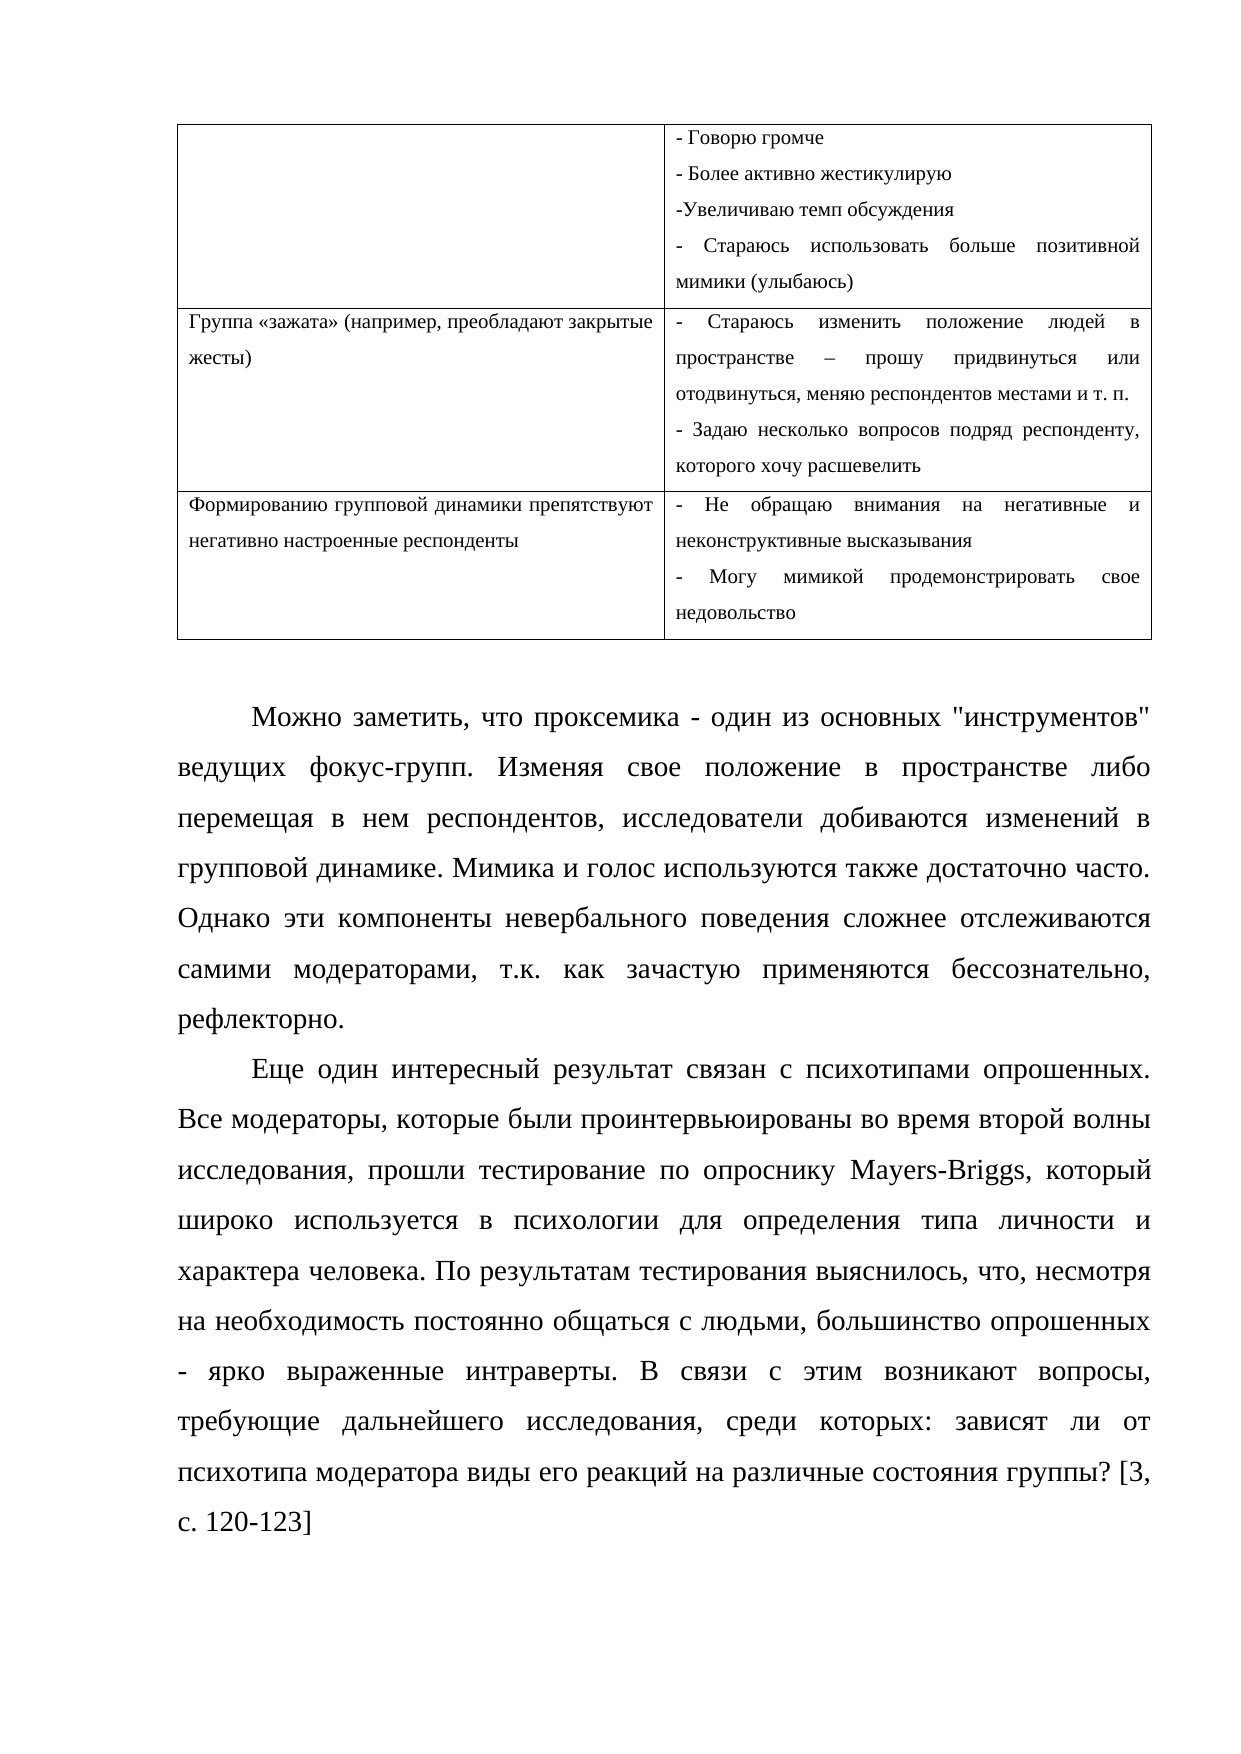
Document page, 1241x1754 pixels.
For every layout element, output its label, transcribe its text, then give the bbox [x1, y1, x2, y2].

text Еще один интересный результат связан с психотипами опрошенных. Все модераторы, которые были проинтервьюированы во время второй волны исследования, прошли тестирование по опроснику Mayers-Briggs, который широко используется в психологии для определения типа личности и характера человека. По результатам тестирования выяснилось, что, несмотря на необходимость постоянно общаться с людьми, большинство опрошенных - ярко выраженные интраверты. В связи с этим возникают вопросы, требующие дальнейшего исследования, среди которых: зависят ли от психотипа модератора виды его реакций на различные состояния группы? [3, с. 120-123] [177, 1051, 1152, 1538]
table_cell Группа «зажата» (например, преобладают закрытые жесты) [178, 309, 664, 491]
table_cell Формированию групповой динамики препятствуют негативно настроенные респонденты [178, 492, 664, 639]
table_cell - Не обращаю внимания на негативные и неконструктивные высказывания - Могу мимикой продемонстрировать свое недовольство [665, 492, 1151, 639]
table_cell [665, 125, 1151, 308]
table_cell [178, 125, 664, 308]
table_cell - Стараюсь изменить положение людей в пространстве – прошу придвинуться или отодвинуться, меняю респондентов местами и т. п. - Задаю несколько вопросов подряд респонденту, которого хочу расшевелить [665, 309, 1151, 491]
text Можно заметить, что проксемика - один из основных "инструментов" ведущих фокус-групп. Изменяя свое положение в пространстве либо перемещая в нем респондентов, исследователи добиваются изменений в групповой динамике. Мимика и голос используются также достаточно часто. Однако эти компоненты невербального поведения сложнее отслеживаются самими модераторами, т.к. как зачастую применяются бессознательно, рефлекторно. [177, 699, 1152, 1034]
